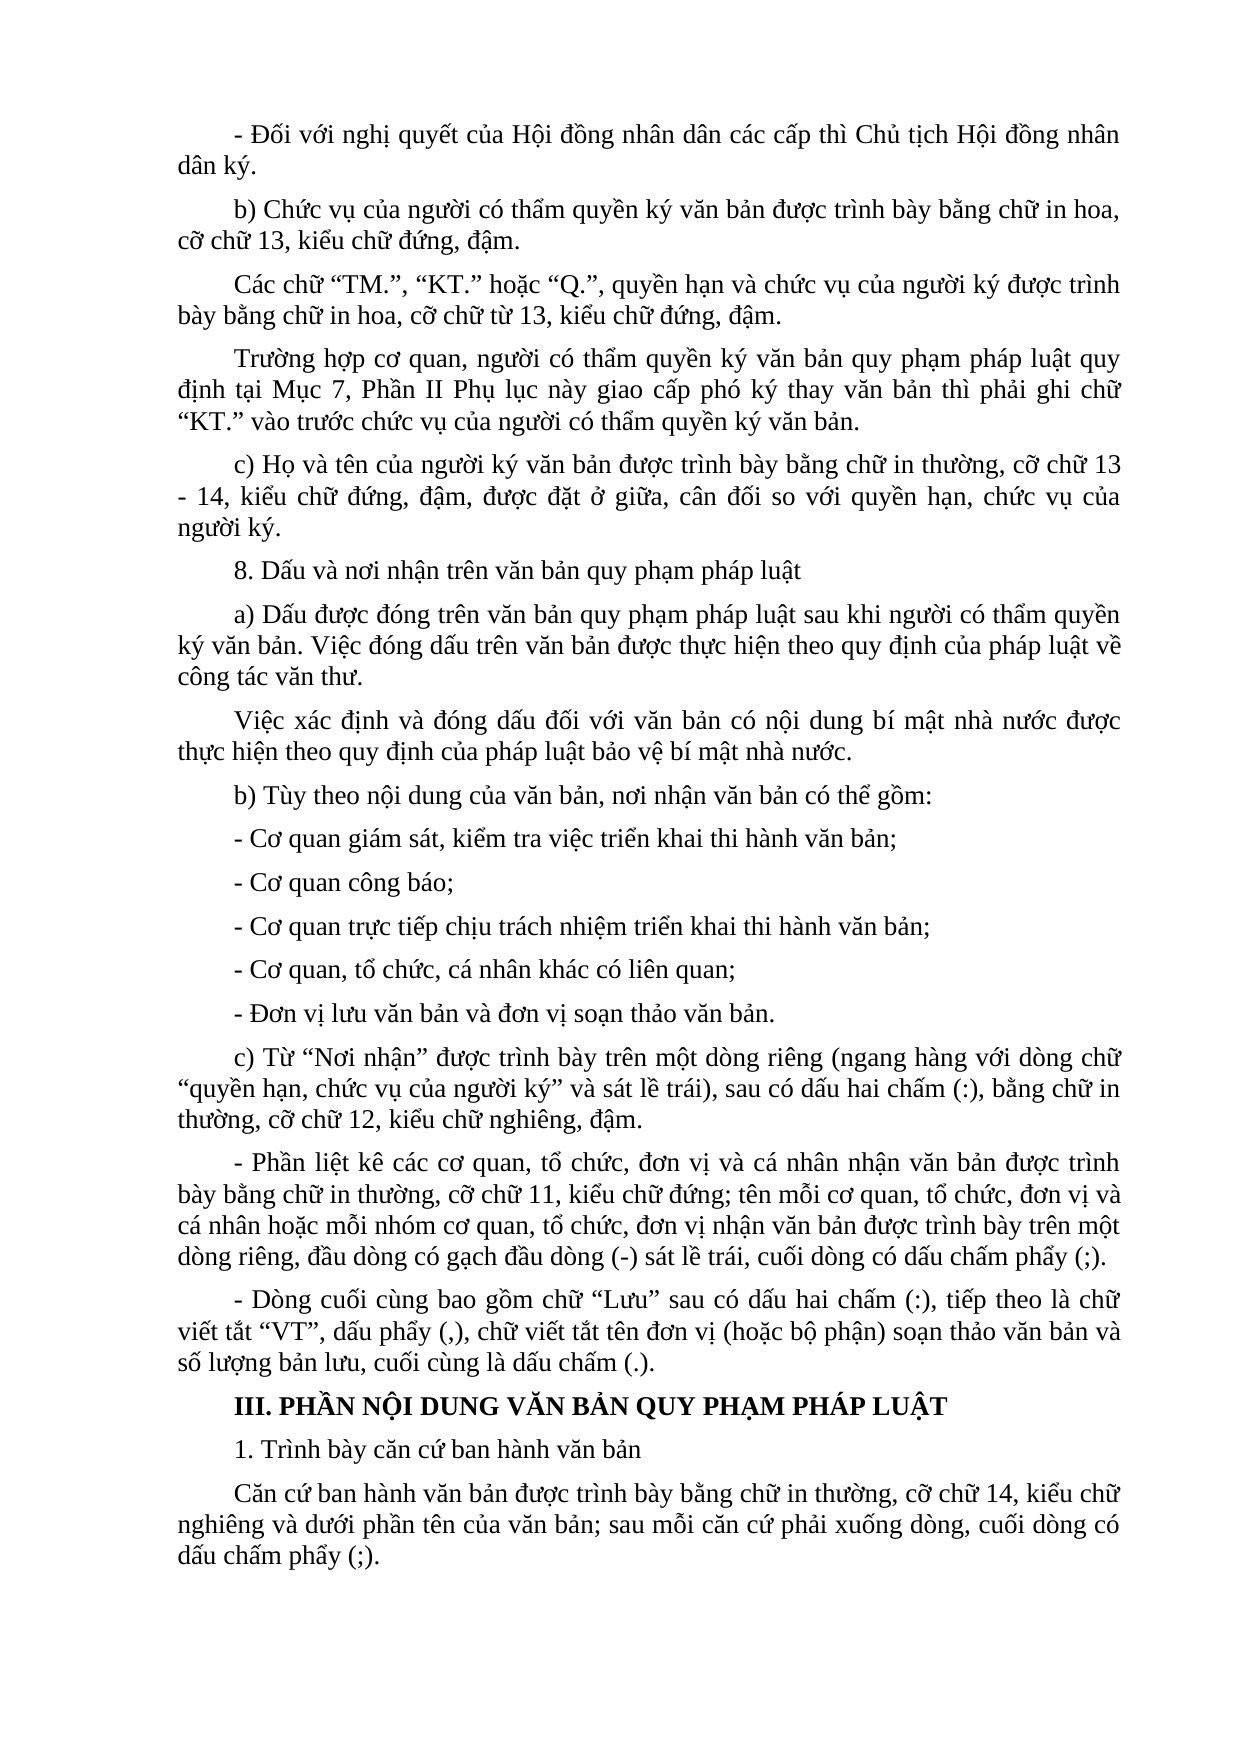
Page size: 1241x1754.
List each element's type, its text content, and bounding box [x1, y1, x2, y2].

text III. PHẦN NỘI DUNG VĂN BẢN QUY PHẠM PHÁP LUẬT [177, 1389, 1122, 1421]
text 1. Trình bày căn cứ ban hành văn bản [177, 1433, 1122, 1464]
text b) Chức vụ của người có thẩm quyền ký văn bản được trình bày bằng chữ in hoa, cỡ chữ 13, kiểu chữ đứng, đậm. [177, 193, 1122, 255]
text Việc xác định và đóng dấu đối với văn bản có nội dung bí mật nhà nước được thực hiện theo quy định của pháp luật bảo vệ bí mật nhà nước. [177, 704, 1122, 766]
text - Dòng cuối cùng bao gồm chữ “Lưu” sau có dấu hai chấm (:), tiếp theo là chữ viết tắt “VT”, dấu phẩy (,), chữ viết tắt tên đơn vị (hoặc bộ phận) soạn thảo văn bản và số lượng bản lưu, cuối cùng là dấu chấm (.). [177, 1284, 1122, 1377]
text a) Dấu được đóng trên văn bản quy phạm pháp luật sau khi người có thẩm quyền ký văn bản. Việc đóng dấu trên văn bản được thực hiện theo quy định của pháp luật về công tác văn thư. [177, 598, 1122, 691]
text - Cơ quan trực tiếp chịu trách nhiệm triển khai thi hành văn bản; [177, 910, 1122, 941]
text 8. Dấu và nơi nhận trên văn bản quy phạm pháp luật [177, 554, 1122, 586]
text Các chữ “TM.”, “KT.” hoặc “Q.”, quyền hạn và chức vụ của người ký được trình bày bằng chữ in hoa, cỡ chữ từ 13, kiểu chữ đứng, đậm. [177, 268, 1122, 330]
text Căn cứ ban hành văn bản được trình bày bằng chữ in thường, cỡ chữ 14, kiểu chữ nghiêng và dưới phần tên của văn bản; sau mỗi căn cứ phải xuống dòng, cuối dòng có dấu chấm phẩy (;). [177, 1477, 1122, 1570]
text - Cơ quan, tổ chức, cá nhân khác có liên quan; [177, 953, 1122, 984]
text - Phần liệt kê các cơ quan, tổ chức, đơn vị và cá nhân nhận văn bản được trình bày bằng chữ in thường, cỡ chữ 11, kiểu chữ đứng; tên mỗi cơ quan, tổ chức, đơn vị và cá nhân hoặc mỗi nhóm cơ quan, tổ chức, đơn vị nhận văn bản được trình bày trên một dòng riêng, đầu dòng có gạch đầu dòng (-) sát lề trái, cuối dòng có dấu chấm phẩy (;). [177, 1147, 1122, 1271]
text b) Tùy theo nội dung của văn bản, nơi nhận văn bản có thể gồm: [177, 779, 1122, 810]
text - Cơ quan giám sát, kiểm tra việc triển khai thi hành văn bản; [177, 822, 1122, 853]
text c) Họ và tên của người ký văn bản được trình bày bằng chữ in thường, cỡ chữ 13 - 14, kiểu chữ đứng, đậm, được đặt ở giữa, cân đối so với quyền hạn, chức vụ của người ký. [177, 448, 1122, 542]
text Trường hợp cơ quan, người có thẩm quyền ký văn bản quy phạm pháp luật quy định tại Mục 7, Phần II Phụ lục này giao cấp phó ký thay văn bản thì phải ghi chữ “KT.” vào trước chức vụ của người có thẩm quyền ký văn bản. [177, 342, 1122, 436]
text - Đối với nghị quyết của Hội đồng nhân dân các cấp thì Chủ tịch Hội đồng nhân dân ký. [177, 118, 1122, 180]
text - Đơn vị lưu văn bản và đơn vị soạn thảo văn bản. [177, 997, 1122, 1028]
text - Cơ quan công báo; [177, 866, 1122, 897]
text c) Từ “Nơi nhận” được trình bày trên một dòng riêng (ngang hàng với dòng chữ “quyền hạn, chức vụ của người ký” và sát lề trái), sau có dấu hai chấm (:), bằng chữ in thường, cỡ chữ 12, kiểu chữ nghiêng, đậm. [177, 1041, 1122, 1134]
